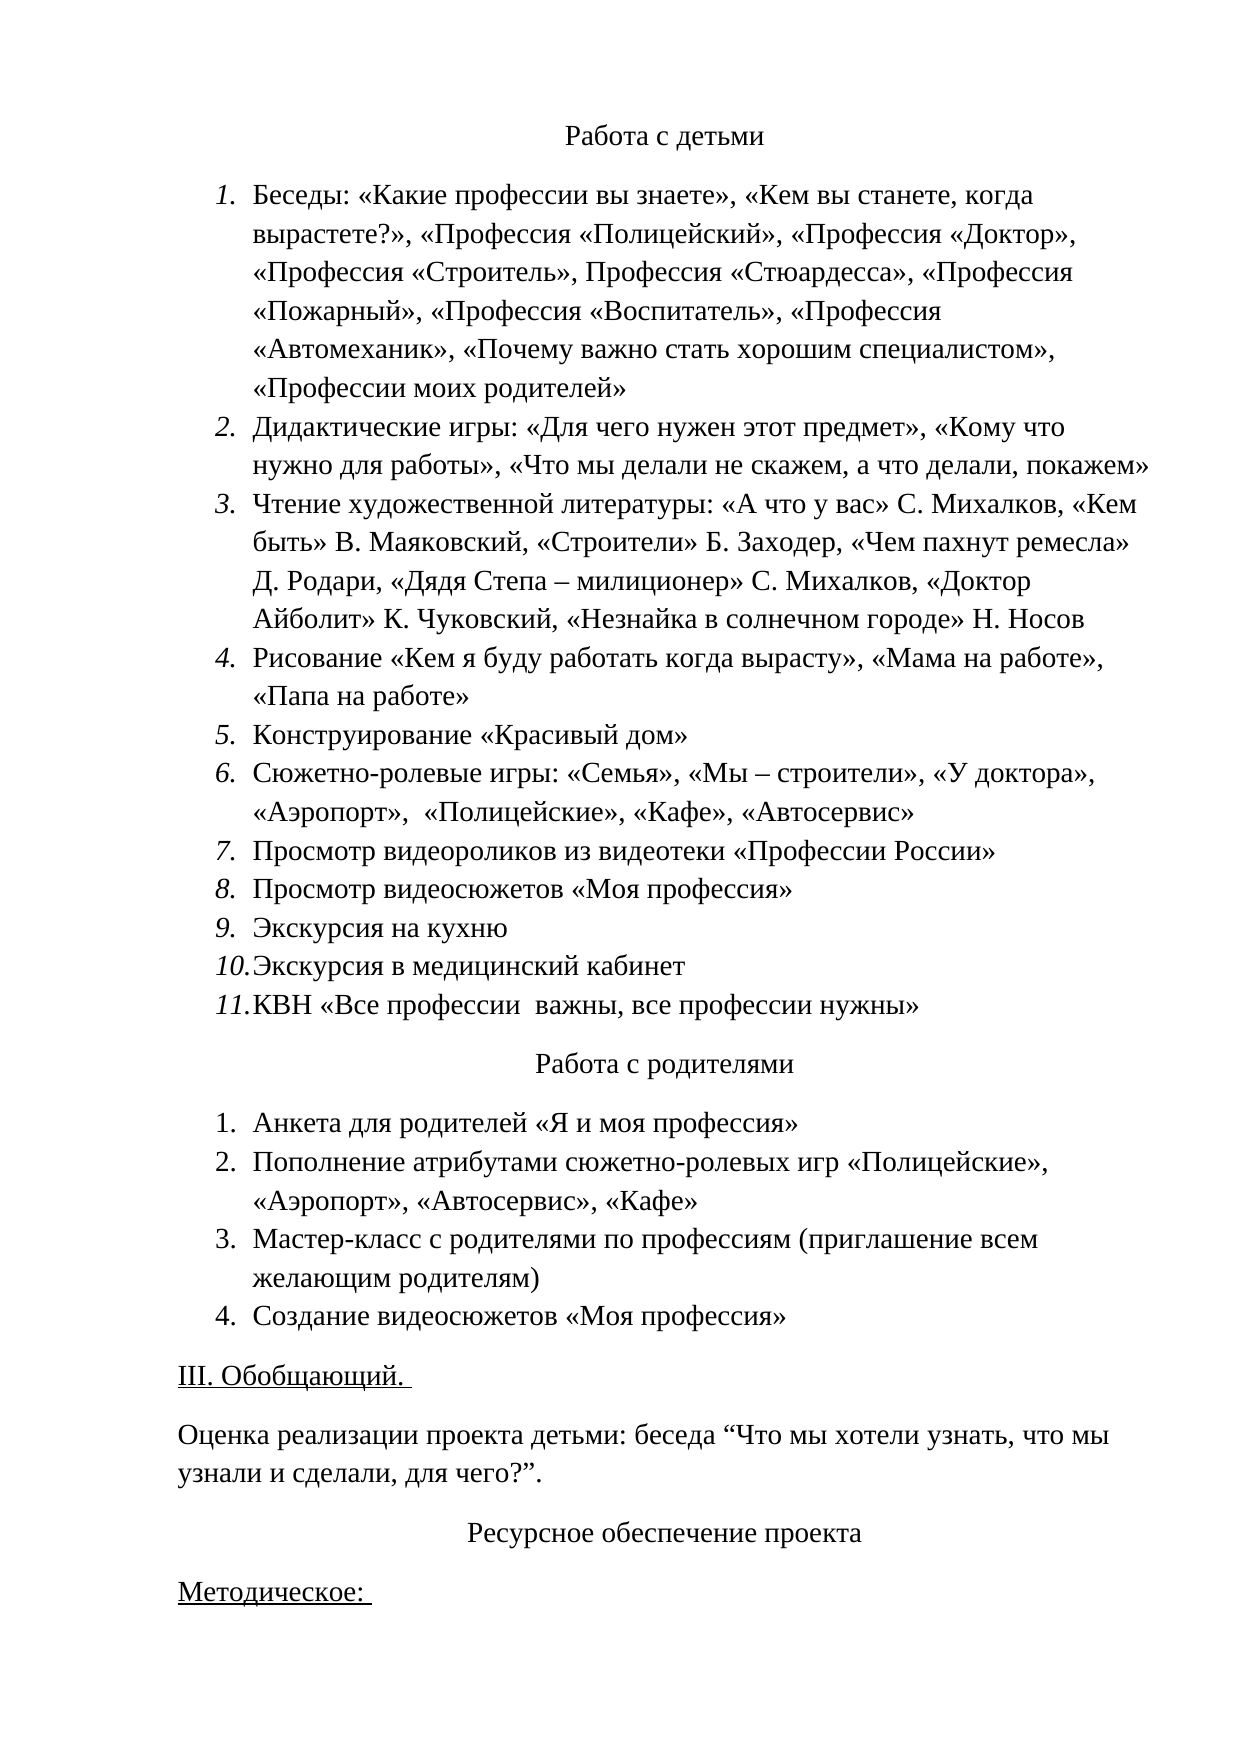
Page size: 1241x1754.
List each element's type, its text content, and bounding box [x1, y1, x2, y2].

list Мастер-класс с родителями по профессиям (приглашение всем желающим родителям) [215, 1221, 1152, 1293]
list Беседы: «Какие профессии вы знаете», «Кем вы станете, когда вырастете?», «Профессия «Полицейский», «Профессия «Доктор», «Профессия «Строитель», Профессия «Стюардесса», «Профессия «Пожарный», «Профессия «Воспитатель», «Профессия «Автомеханик», «Почему важно стать хорошим специалистом», «Профессии моих родителей» [215, 177, 1152, 404]
list Чтение художественной литературы: «А что у вас» С. Михалков, «Кем быть» В. Маяковский, «Строители» Б. Заходер, «Чем пахнут ремесла» Д. Родари, «Дядя Степа – милиционер» С. Михалков, «Доктор Айболит» К. Чуковский, «Незнайка в солнечном городе» Н. Носов [215, 486, 1152, 635]
text Работа с родителями [177, 1046, 1152, 1080]
text Оценка реализации проекта детьми: беседа “Что мы хотели узнать, что мы узнали и сделали, для чего?”. [177, 1417, 1152, 1489]
list Рисование «Кем я буду работать когда вырасту», «Мама на работе», «Папа на работе» [215, 640, 1152, 712]
list КВН «Все профессии важны, все профессии нужны» [215, 987, 1152, 1020]
text Ресурсное обеспечение проекта [177, 1515, 1152, 1548]
text Работа с детьми [177, 118, 1152, 152]
list Конструирование «Красивый дом» [215, 717, 1152, 751]
list Создание видеосюжетов «Моя профессия» [215, 1298, 1152, 1332]
text Методическое: [177, 1574, 1152, 1608]
list Анкета для родителей «Я и моя профессия» [215, 1106, 1152, 1139]
list Просмотр видеороликов из видеотеки «Профессии России» [215, 833, 1152, 866]
list Дидактические игры: «Для чего нужен этот предмет», «Кому что нужно для работы», «Что мы делали не скажем, а что делали, покажем» [215, 409, 1152, 481]
list Экскурсия на кухню [215, 910, 1152, 943]
list Пополнение атрибутами сюжетно-ролевых игр «Полицейские», «Аэропорт», «Автосервис», «Кафе» [215, 1144, 1152, 1216]
list Экскурсия в медицинский кабинет [215, 948, 1152, 982]
text III. Обобщающий. [177, 1358, 1152, 1391]
list Сюжетно-ролевые игры: «Семья», «Мы – строители», «У доктора», «Аэропорт», «Полицейские», «Кафе», «Автосервис» [215, 756, 1152, 828]
list Просмотр видеосюжетов «Моя профессия» [215, 871, 1152, 905]
